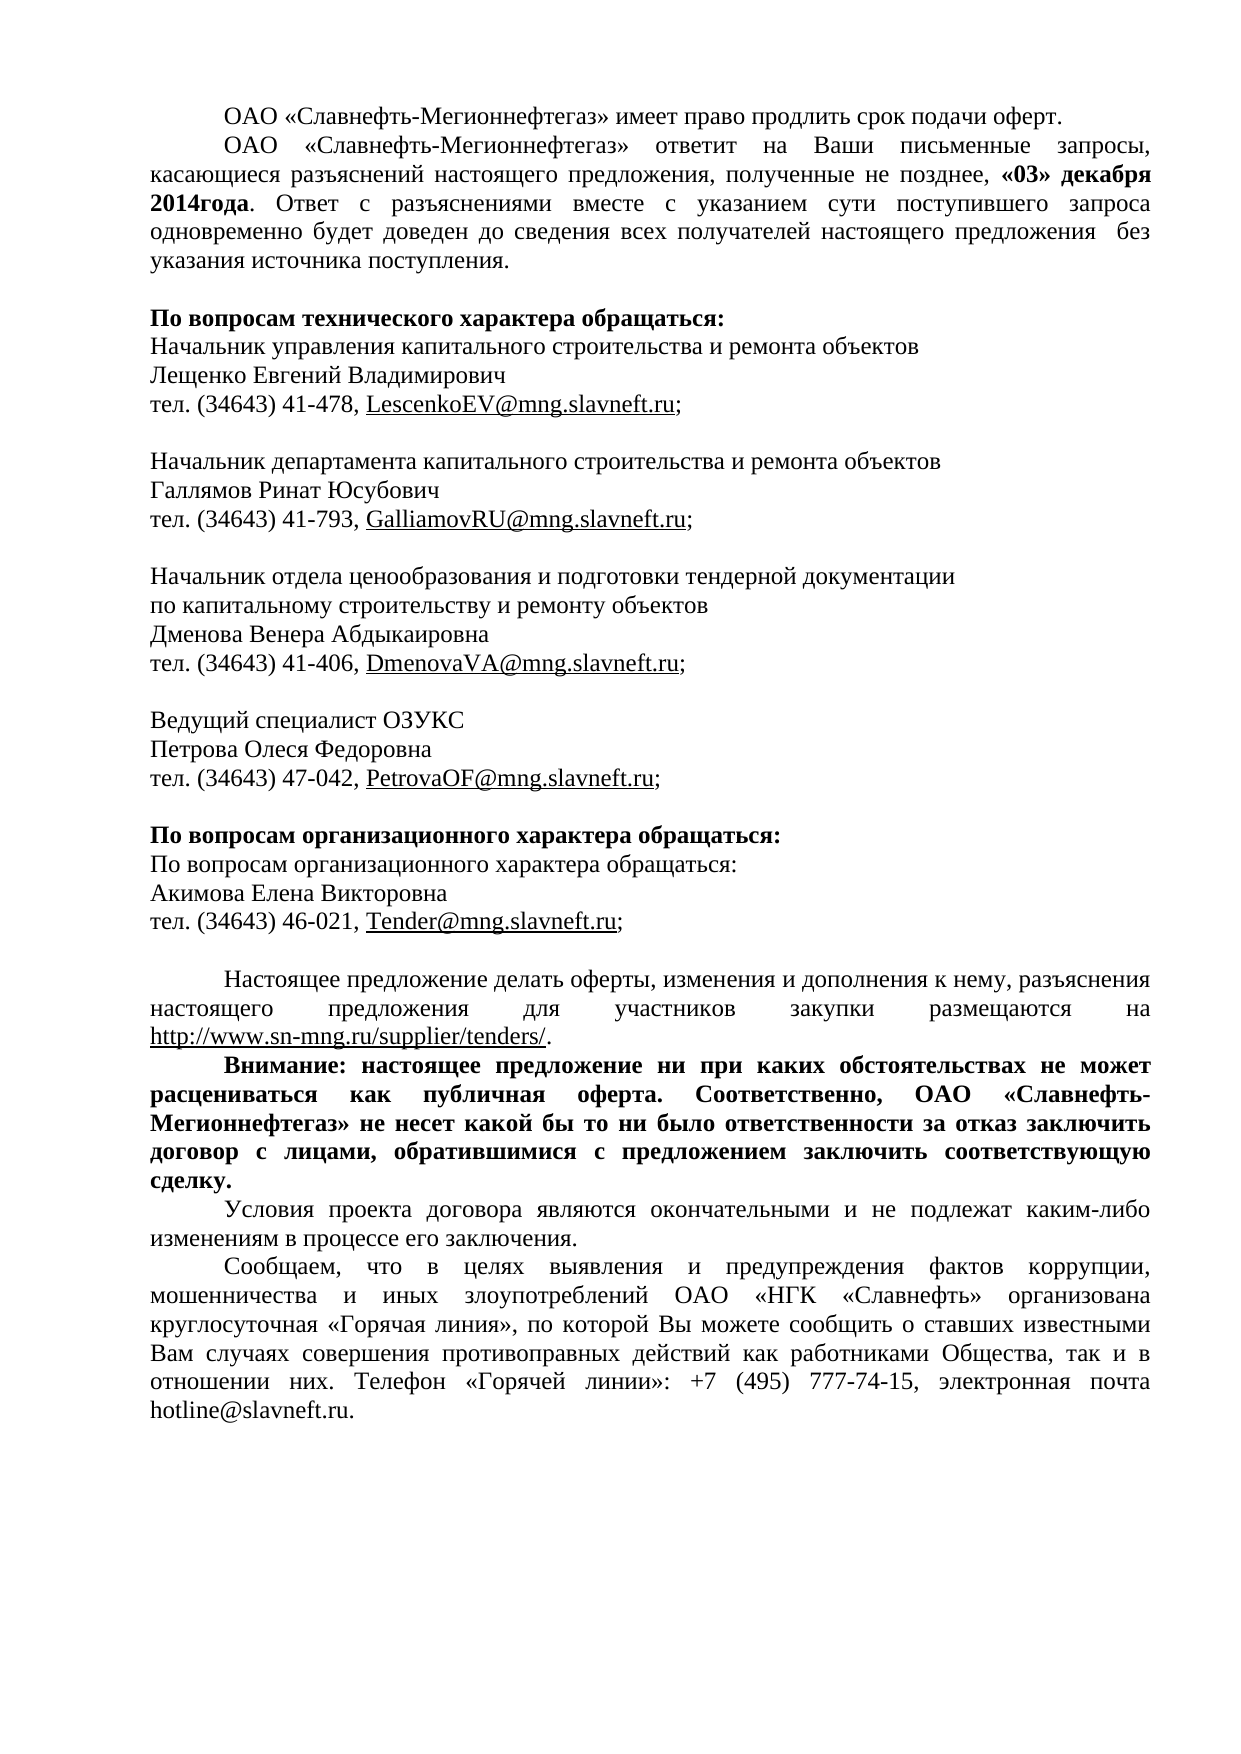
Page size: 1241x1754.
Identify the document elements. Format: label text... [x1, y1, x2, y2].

text По вопросам организационного характера обращаться: [150, 820, 1152, 849]
text Внимание: настоящее предложение ни при каких обстоятельствах не может расцениваться как публичная оферта. Соответственно, ОАО «Славнефть-Мегионнефтегаз» не несет какой бы то ни было ответственности за отказ заключить договор с лицами, обратившимися с предложением заключить соответствующую сделку. [150, 1050, 1152, 1194]
text по капитальному строительству и ремонту объектов [150, 590, 1152, 619]
text По вопросам организационного характера обращаться: [150, 849, 1152, 878]
text Сообщаем, что в целях выявления и предупреждения фактов коррупции, мошенничества и иных злоупотреблений ОАО «НГК «Славнефть» организована круглосуточная «Горячая линия», по которой Вы можете сообщить о ставших известными Вам случаях совершения противоправных действий как работниками Общества, так и в отношении них. Телефон «Горячей линии»: +7 (495) 777-74-15, электронная почта hotline@slavneft.ru. [150, 1251, 1152, 1424]
text ОАО «Славнефть-Мегионнефтегаз» ответит на Ваши письменные запросы, касающиеся разъяснений настоящего предложения, полученные не позднее, «03» декабря 2014года. Ответ с разъяснениями вместе с указанием сути поступившего запроса одновременно будет доведен до сведения всех получателей настоящего предложения без указания источника поступления. [150, 130, 1152, 274]
text тел. (34643) 47-042, PetrovaOF@mng.slavneft.ru; [150, 763, 1152, 791]
text Условия проекта договора являются окончательными и не подлежат каким-либо изменениям в процессе его заключения. [150, 1194, 1152, 1251]
text тел. (34643) 41-793, GalliamovRU@mng.slavneft.ru; [150, 504, 1152, 533]
text Начальник отдела ценообразования и подготовки тендерной документации [150, 561, 1152, 590]
text По вопросам технического характера обращаться: [150, 303, 1152, 331]
text Ведущий специалист ОЗУКС [150, 705, 1152, 734]
text Акимова Елена Викторовна [150, 878, 1152, 906]
text тел. (34643) 41-406, DmenovaVA@mng.slavneft.ru; [150, 648, 1152, 676]
text тел. (34643) 46-021, Tender@mng.slavneft.ru; [150, 906, 1152, 935]
text Петрова Олеся Федоровна [150, 734, 1152, 763]
text тел. (34643) 41-478, LescenkoEV@mng.slavneft.ru; [150, 389, 1152, 418]
text Начальник управления капитального строительства и ремонта объектов [150, 331, 1152, 360]
text Дменова Венера Абдыкаировна [150, 619, 1152, 648]
text Начальник департамента капитального строительства и ремонта объектов [150, 446, 1152, 475]
text Лещенко Евгений Владимирович [150, 360, 1152, 389]
text Настоящее предложение делать оферты, изменения и дополнения к нему, разъяснения настоящего предложения для участников закупки размещаются на http://www.sn-mng.ru/supplier/tenders/. [150, 964, 1152, 1050]
text ОАО «Славнефть-Мегионнефтегаз» имеет право продлить срок подачи оферт. [150, 101, 1152, 130]
text Галлямов Ринат Юсубович [150, 475, 1152, 504]
